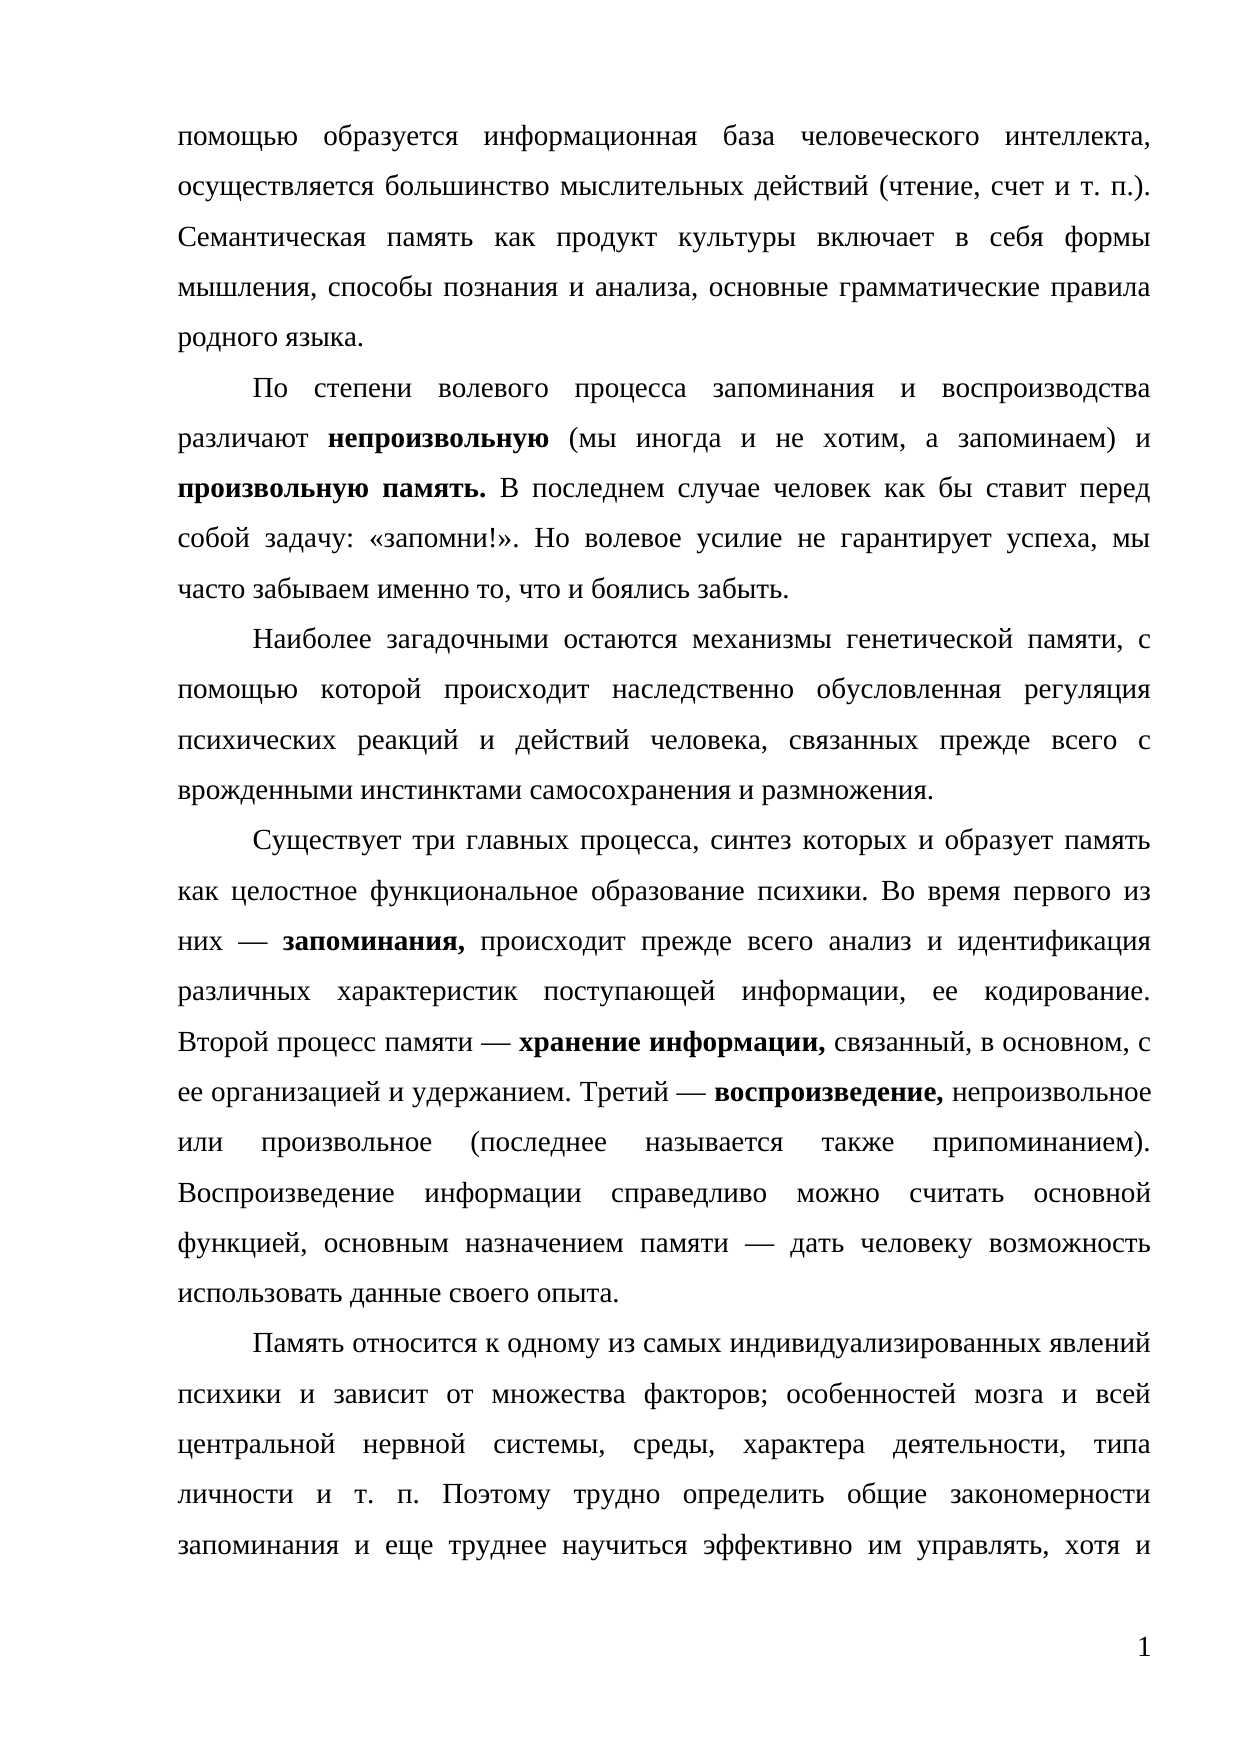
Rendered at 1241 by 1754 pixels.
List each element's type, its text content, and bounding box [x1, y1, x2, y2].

text По степени волевого процесса запоминания и воспроизводства различают непроизвольную (мы иногда и не хотим, а запоминаем) и произвольную память. В последнем случае человек как бы ставит перед собой задачу: «запомни!». Но волевое усилие не гарантирует успеха, мы часто забываем именно то, что и боялись забыть. [177, 370, 1152, 604]
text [177, 1326, 1152, 1560]
text Наиболее загадочными остаются механизмы генетической памяти, с помощью которой происходит наследственно обусловленная регуляция психических реакций и действий человека, связанных прежде всего с врожденными инстинктами самосохранения и размножения. [177, 621, 1152, 806]
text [177, 118, 1152, 353]
text Существует три главных процесса, синтез которых и образует память как целостное функциональное образование психики. Во время первого из них — запоминания, происходит прежде всего анализ и идентификация различных характеристик поступающей информации, ее кодирование. Второй процесс памяти — хранение информации, связанный, в основном, с ее организацией и удержанием. Третий — воспроизведение, непроизвольное или произвольное (последнее называется также припоминанием). Воспроизведение информации справедливо можно считать основной функцией, основным назначением памяти — дать человеку возможность использовать данные своего опыта. [177, 822, 1152, 1309]
